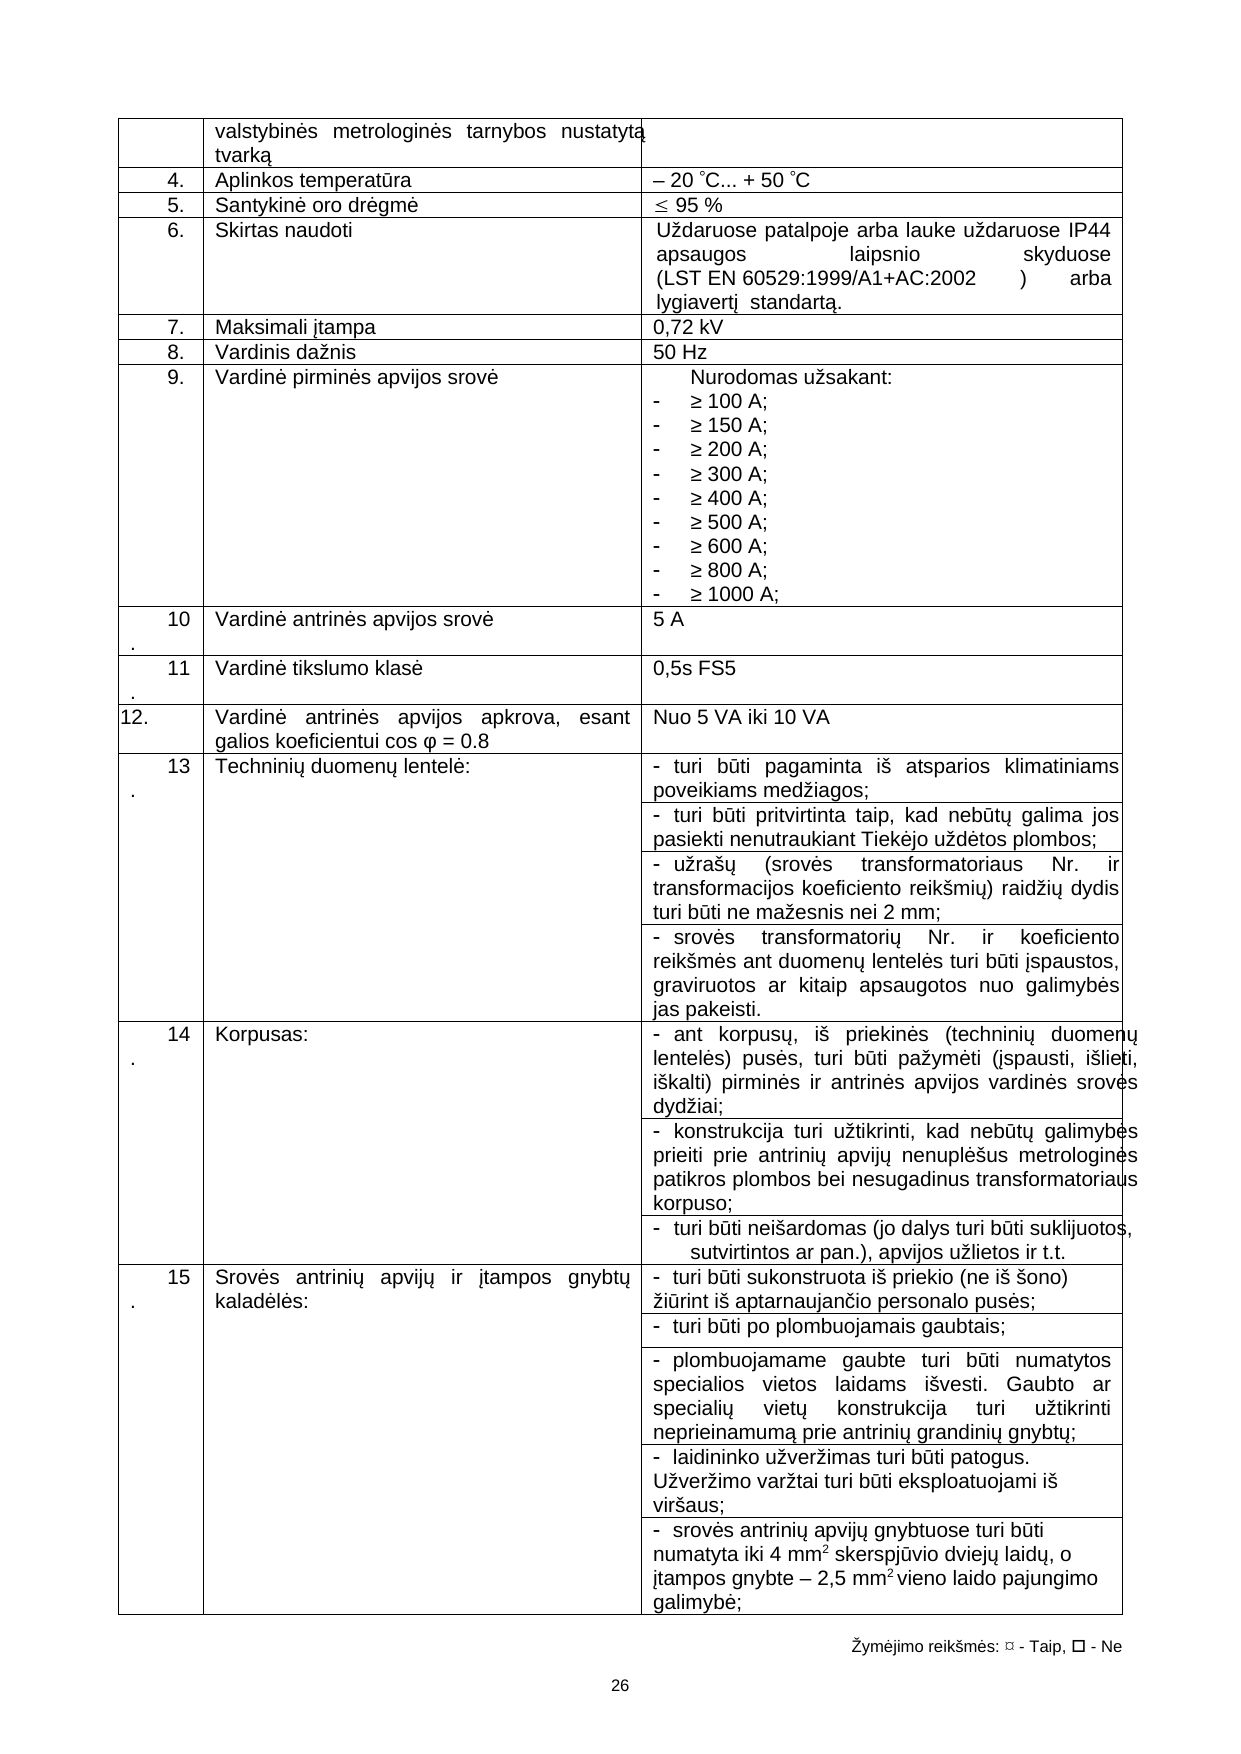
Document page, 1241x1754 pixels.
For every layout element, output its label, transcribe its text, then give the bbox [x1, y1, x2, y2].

table_cell Vardinis dažnis [204, 340, 641, 364]
table_cell 13. [119, 754, 203, 1021]
table_cell – 20 C... + 50 C [642, 168, 1122, 192]
table_cell konstrukcija turi užtikrinti, kad nebūtų galimybės prieiti prie antrinių apvijų nenuplėšus metrologinės patikros plombos bei nesugadinus transformatoriaus korpuso; [642, 1119, 1122, 1215]
table_cell Nurodomas užsakant: ≥ 100 A; ≥ 150 A; ≥ 200 A; ≥ 300 A; ≥ 400 A; ≥ 500 A; ≥ 600 A; ≥ 800 A; ≥ 1000 A; [642, 365, 1122, 606]
table_cell laidininko užveržimas turi būti patogus. Užveržimo varžtai turi būti eksploatuojami iš viršaus; [642, 1445, 1122, 1517]
table_cell Aplinkos temperatūra [204, 168, 641, 192]
table_cell 8. [119, 340, 203, 364]
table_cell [642, 119, 1122, 167]
table_cell 4. [119, 168, 203, 192]
table_cell 3. [119, 119, 203, 167]
table_cell 0,72 kV [642, 315, 1122, 339]
table_cell 12. [119, 705, 203, 753]
table_cell 10. [119, 607, 203, 655]
table_cell Srovės antrinių apvijų ir įtampos gnybtų kaladėlės: [204, 1265, 641, 1614]
table_cell srovės transformatorių Nr. ir koeficiento reikšmės ant duomenų lentelės turi būti įspaustos, graviruotos ar kitaip apsaugotos nuo galimybės jas pakeisti. [642, 925, 1122, 1021]
table_cell 15. [119, 1265, 203, 1614]
table_cell Santykinė oro drėgmė [204, 193, 641, 217]
table_cell 7. [119, 315, 203, 339]
table_cell turi būti pritvirtinta taip, kad nebūtų galima jos pasiekti nenutraukiant Tiekėjo uždėtos plombos; [642, 803, 1122, 851]
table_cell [204, 119, 641, 167]
table_cell 11. [119, 656, 203, 704]
table_cell turi būti pagaminta iš atsparios klimatiniams poveikiams medžiagos; [642, 754, 1122, 802]
table_cell Vardinė antrinės apvijos srovė [204, 607, 641, 655]
table_cell 0,5s FS5 [642, 656, 1122, 704]
table_cell Korpusas: [204, 1022, 641, 1264]
table_cell užrašų (srovės transformatoriaus Nr. ir transformacijos koeficiento reikšmių) raidžių dydis turi būti ne mažesnis nei 2 mm; [642, 852, 1122, 924]
table_cell 14. [119, 1022, 203, 1264]
table_cell Vardinė tikslumo klasė [204, 656, 641, 704]
table_cell plombuojamame gaubte turi būti numatytos specialios vietos laidams išvesti. Gaubto ar specialių vietų konstrukcija turi užtikrinti neprieinamumą prie antrinių grandinių gnybtų; [642, 1348, 1122, 1444]
table_cell turi būti neišardomas (jo dalys turi būti suklijuotos, sutvirtintos ar pan.), apvijos užlietos ir t.t. [642, 1216, 1122, 1264]
table_cell turi būti po plombuojamais gaubtais; [642, 1314, 1122, 1347]
table_cell Nuo 5 VA iki 10 VA [642, 705, 1122, 753]
table_cell 95 % [642, 193, 1122, 217]
table_cell ant korpusų, iš priekinės (techninių duomenų lentelės) pusės, turi būti pažymėti (įspausti, išlieti, iškalti) pirminės ir antrinės apvijos vardinės srovės dydžiai; [642, 1022, 1122, 1118]
table_cell Vardinė antrinės apvijos apkrova, esant galios koeficientui cos φ = 0.8 [204, 705, 641, 753]
table_cell srovės antrinių apvijų gnybtuose turi būti numatyta iki 4 mm2 skerspjūvio dviejų laidų, o įtampos gnybte – 2,5 mm2 vieno laido pajungimo galimybė; [642, 1518, 1122, 1614]
table_cell Techninių duomenų lentelė: [204, 754, 641, 1021]
table_cell turi būti sukonstruota iš priekio (ne iš šono) žiūrint iš aptarnaujančio personalo pusės; [642, 1265, 1122, 1313]
table_cell 50 Hz [642, 340, 1122, 364]
table_cell 5. [119, 193, 203, 217]
table_cell 6. [119, 218, 203, 314]
table_cell Skirtas naudoti [204, 218, 641, 314]
table_cell Uždaruose patalpoje arba lauke uždaruose IP44 apsaugos laipsnio skyduose (LST EN 60529:1999/A1+AC:2002 ) arba lygiavertį standartą. [642, 218, 1122, 314]
table_cell Vardinė pirminės apvijos srovė [204, 365, 641, 606]
table_cell Maksimali įtampa [204, 315, 641, 339]
table_cell 9. [119, 365, 203, 606]
table_cell 5 A [642, 607, 1122, 655]
